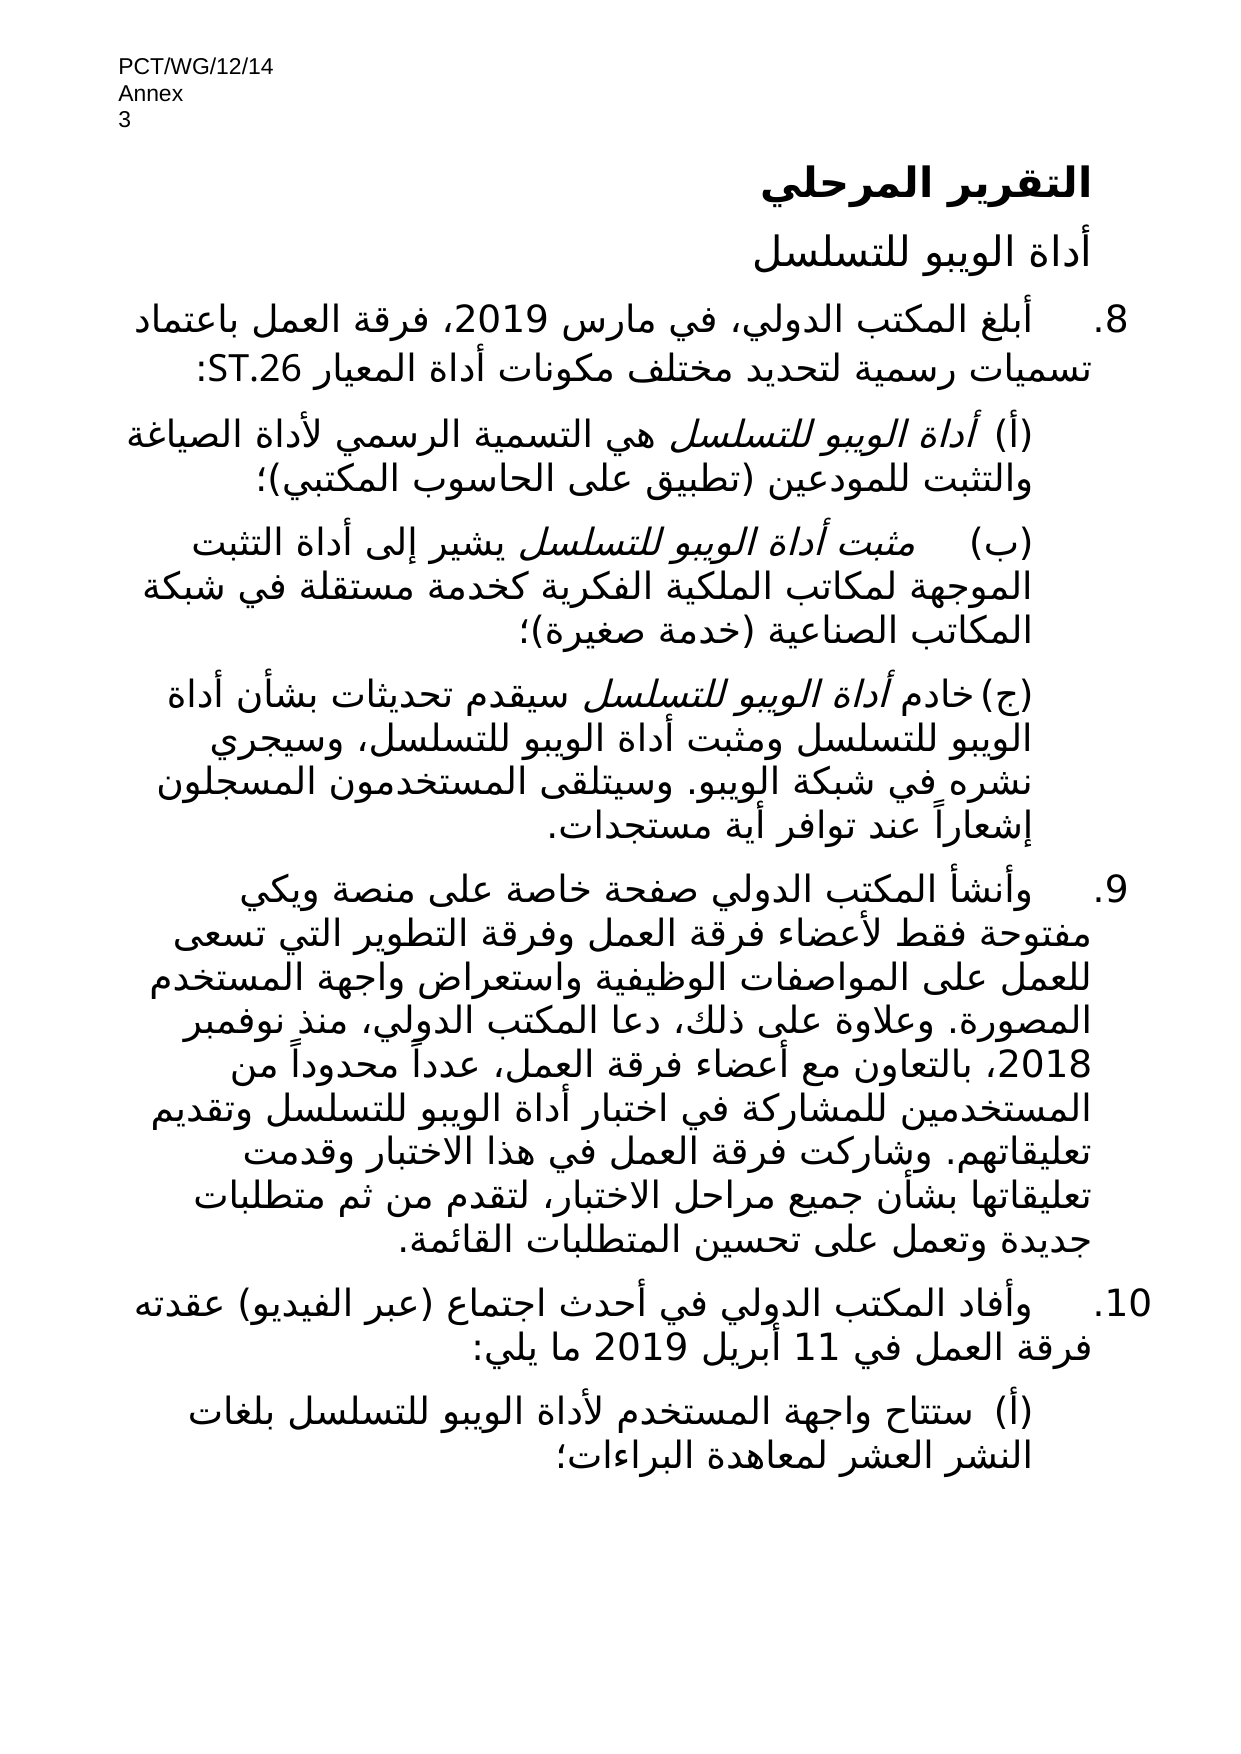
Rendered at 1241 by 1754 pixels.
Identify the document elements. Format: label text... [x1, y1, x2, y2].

text (ب) مثبت أداة الويبو للتسلسل يشير إلى أداة التثبت الموجهة لمكاتب الملكية الفكرية كخدمة مستقلة في شبكة المكاتب الصناعية (خدمة صغيرة)؛ [118, 521, 1033, 652]
subtitle التقرير المرحلي [118, 158, 1092, 207]
text وأفاد المكتب الدولي في أحدث اجتماع (عبر الفيديو) عقدته فرقة العمل في 11 أبريل 2019 ما يلي: [118, 1282, 1092, 1369]
subtitle أداة الويبو للتسلسل [118, 228, 1092, 276]
text (ج) خادم أداة الويبو للتسلسل سيقدم تحديثات بشأن أداة الويبو للتسلسل ومثبت أداة الويبو للتسلسل، وسيجري نشره في شبكة الويبو. وسيتلقى المستخدمون المسجلون إشعاراً عند توافر أية مستجدات. [118, 673, 1033, 847]
text (أ) أداة الويبو للتسلسل هي التسمية الرسمي لأداة الصياغة والتثبت للمودعين (تطبيق على الحاسوب المكتبي)؛ [118, 413, 1033, 500]
text أبلغ المكتب الدولي، في مارس 2019، فرقة العمل باعتماد تسميات رسمية لتحديد مختلف مكونات أداة المعيار ST.26: [118, 297, 1092, 392]
text (أ) ستتاح واجهة المستخدم لأداة الويبو للتسلسل بلغات النشر العشر لمعاهدة البراءات؛ [118, 1390, 1033, 1477]
text وأنشأ المكتب الدولي صفحة خاصة على منصة ويكي مفتوحة فقط لأعضاء فرقة العمل وفرقة التطوير التي تسعى للعمل على المواصفات الوظيفية واستعراض واجهة المستخدم المصورة. وعلاوة على ذلك، دعا المكتب الدولي، منذ نوفمبر 2018، بالتعاون مع أعضاء فرقة العمل، عدداً محدوداً من المستخدمين للمشاركة في اختبار أداة الويبو للتسلسل وتقديم تعليقاتهم. وشاركت فرقة العمل في هذا الاختبار وقدمت تعليقاتها بشأن جميع مراحل الاختبار، لتقدم من ثم متطلبات جديدة وتعمل على تحسين المتطلبات القائمة. [118, 868, 1092, 1261]
